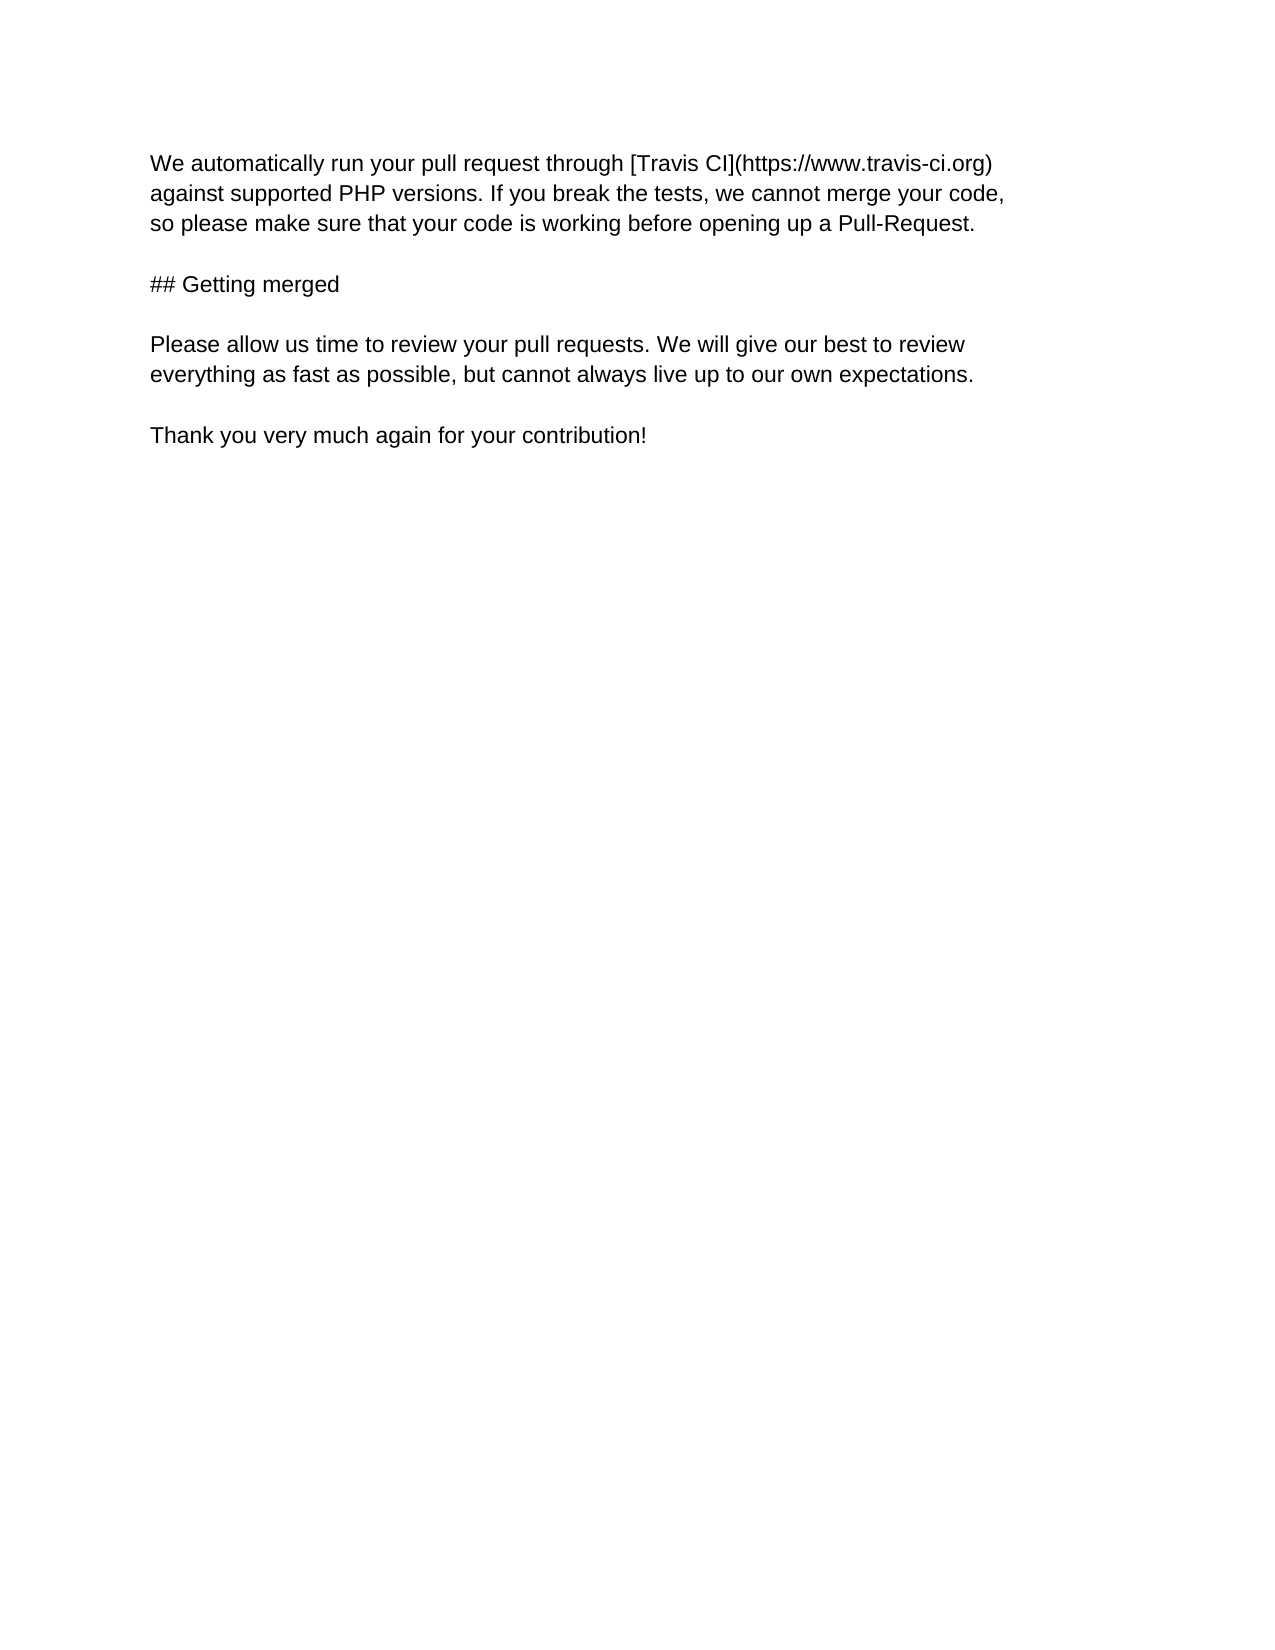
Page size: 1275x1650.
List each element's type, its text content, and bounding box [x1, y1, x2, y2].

text ## Getting merged [150, 271, 1125, 297]
text Please allow us time to review your pull requests. We will give our best to review [150, 331, 1125, 358]
text We automatically run your pull request through [Travis CI](https://www.travis-ci.org) [150, 150, 1125, 176]
text Thank you very much again for your contribution! [150, 422, 1125, 448]
text so please make sure that your code is working before opening up a Pull-Request. [150, 210, 1125, 237]
text everything as fast as possible, but cannot always live up to our own expectations. [150, 361, 1125, 388]
text against supported PHP versions. If you break the tests, we cannot merge your code, [150, 180, 1125, 207]
